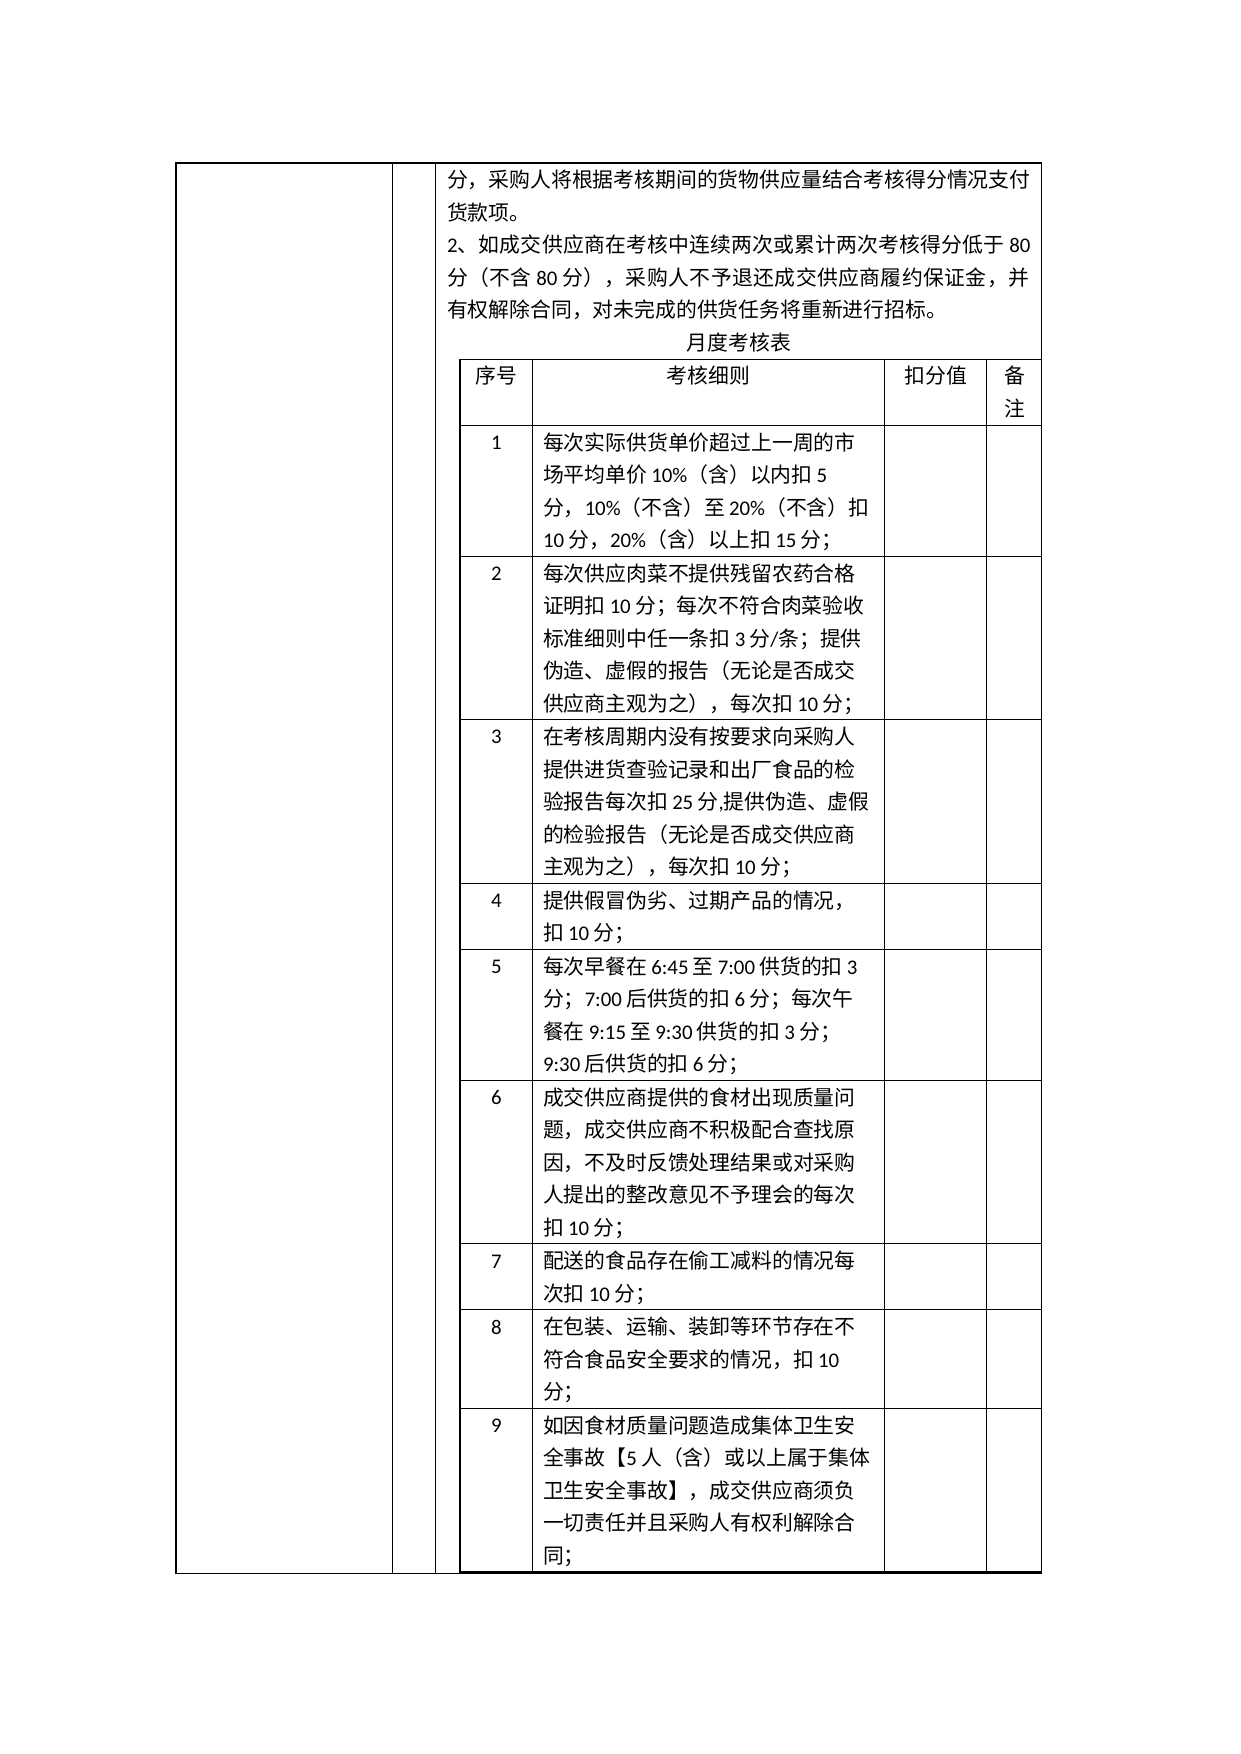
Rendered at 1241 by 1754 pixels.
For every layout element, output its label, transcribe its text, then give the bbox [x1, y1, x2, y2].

table_cell [177, 164, 392, 1572]
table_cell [436, 164, 1041, 1572]
table_cell 1 [393, 164, 435, 1572]
